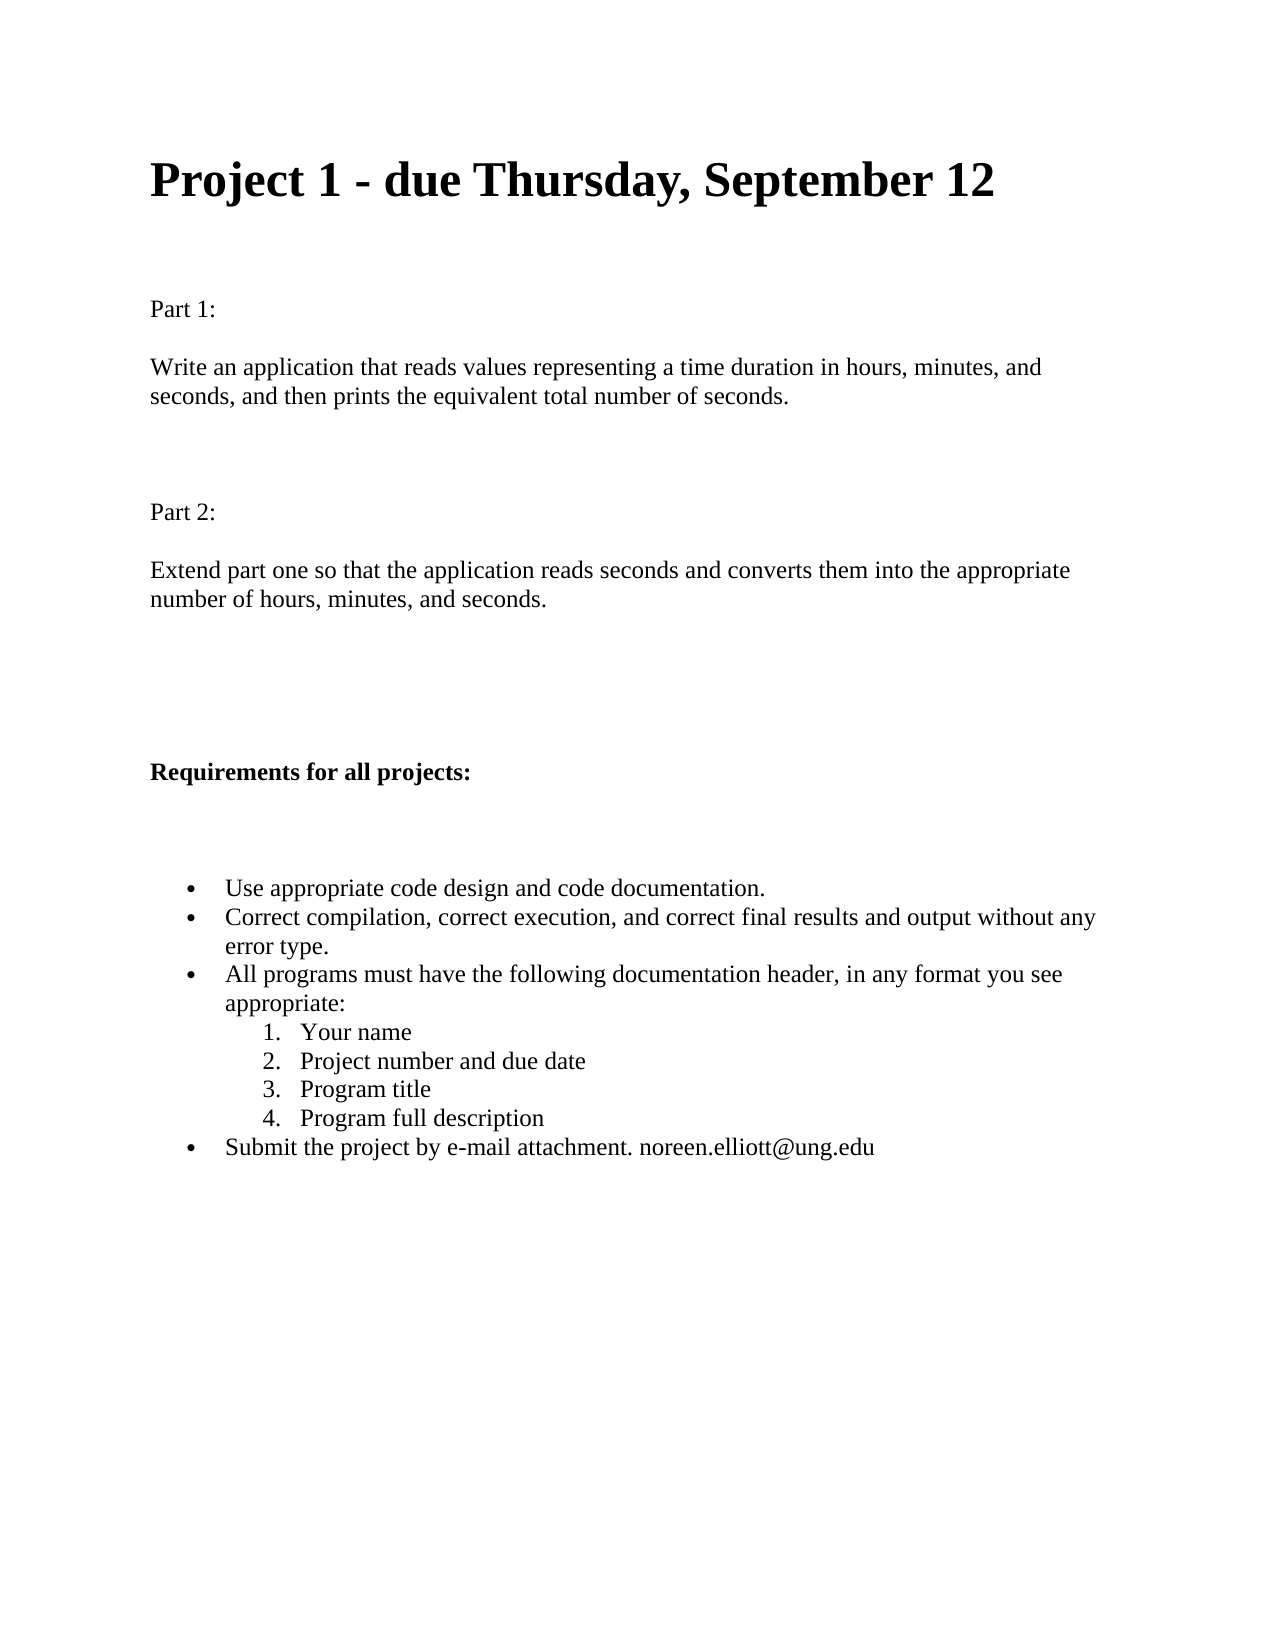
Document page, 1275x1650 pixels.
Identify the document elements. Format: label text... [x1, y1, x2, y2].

list Submit the project by e-mail attachment. noreen.elliott@ung.edu [187, 1132, 1125, 1161]
list Correct compilation, correct execution, and correct final results and output without any error type. [187, 902, 1125, 959]
text Part 1: [150, 294, 1125, 323]
list Program title [262, 1074, 1125, 1103]
text Part 2: [150, 497, 1125, 526]
text Write an application that reads values representing a time duration in hours, minutes, and seconds, and then prints the equivalent total number of seconds. [150, 352, 1125, 410]
list Program full description [262, 1103, 1125, 1132]
list All programs must have the following documentation header, in any format you see appropriate: [187, 959, 1125, 1017]
list Project number and due date [262, 1046, 1125, 1074]
text Project 1 - due Thursday, September 12 [150, 150, 1125, 207]
list Your name [262, 1017, 1125, 1046]
text Requirements for all projects: [150, 757, 1125, 786]
list Use appropriate code design and code documentation. [187, 873, 1125, 902]
text Extend part one so that the application reads seconds and converts them into the appropriate number of hours, minutes, and seconds. [150, 555, 1125, 612]
